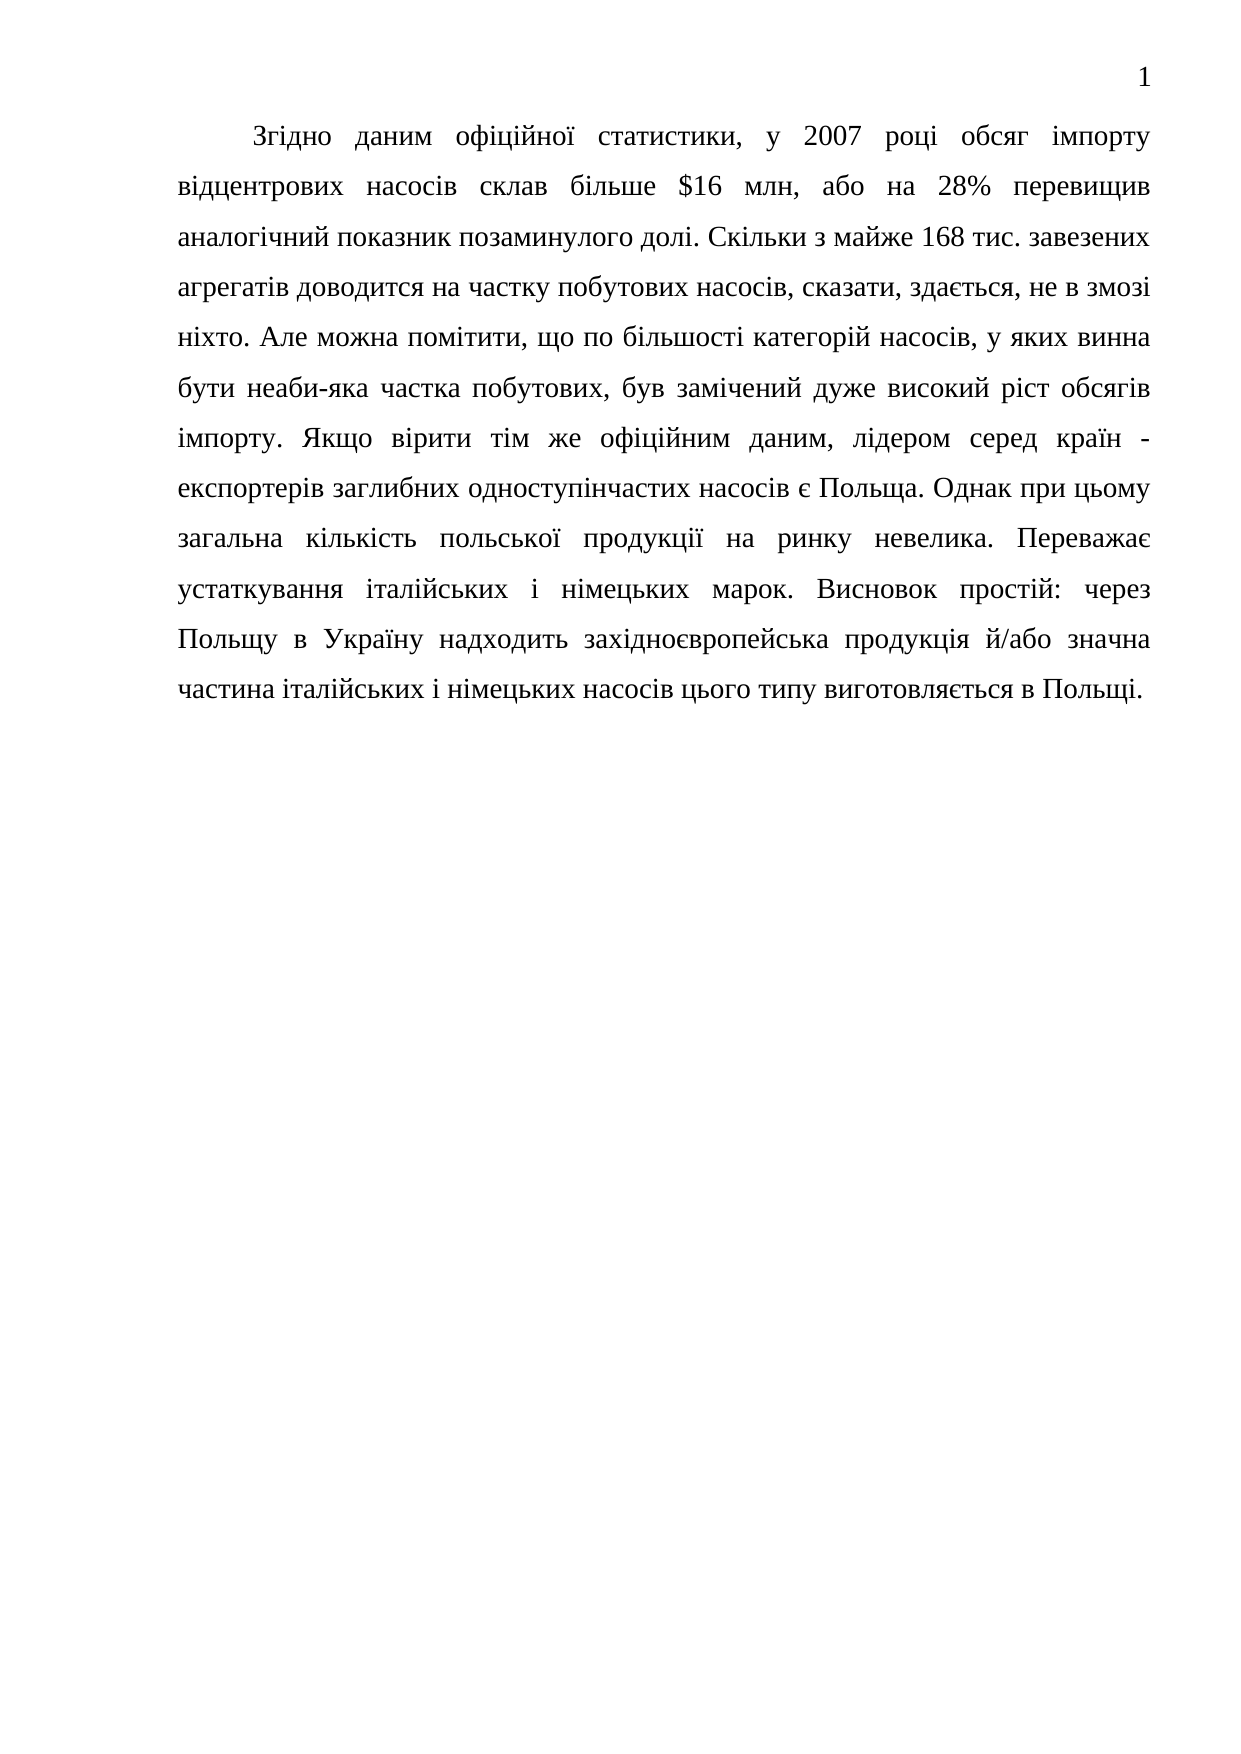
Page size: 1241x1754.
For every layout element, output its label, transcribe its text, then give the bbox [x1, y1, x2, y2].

text Згідно даним офіційної статистики, у 2007 році обсяг імпорту відцентрових насосів склав більше $16 млн, або на 28% перевищив аналогічний показник позаминулого долі. Скільки з майже 168 тис. завезених агрегатів доводится на частку побутових насосів, сказати, здається, не в змозі ніхто. Але можна помітити, що по більшості категорій насосів, у яких винна бути неаби-яка частка побутових, був замічений дуже високий ріст обсягів імпорту. Якщо вірити тім же офіційним даним, лідером серед країн - експортерів заглибних одноступінчастих насосів є Польща. Однак при цьому загальна кількість польської продукції на ринку невелика. Переважає устаткування італійських і німецьких марок. Висновок простій: через Польщу в Україну надходить західноєвропейська продукція й/або значна частина італійських і німецьких насосів цього типу виготовляється в Польщі. [177, 118, 1152, 705]
